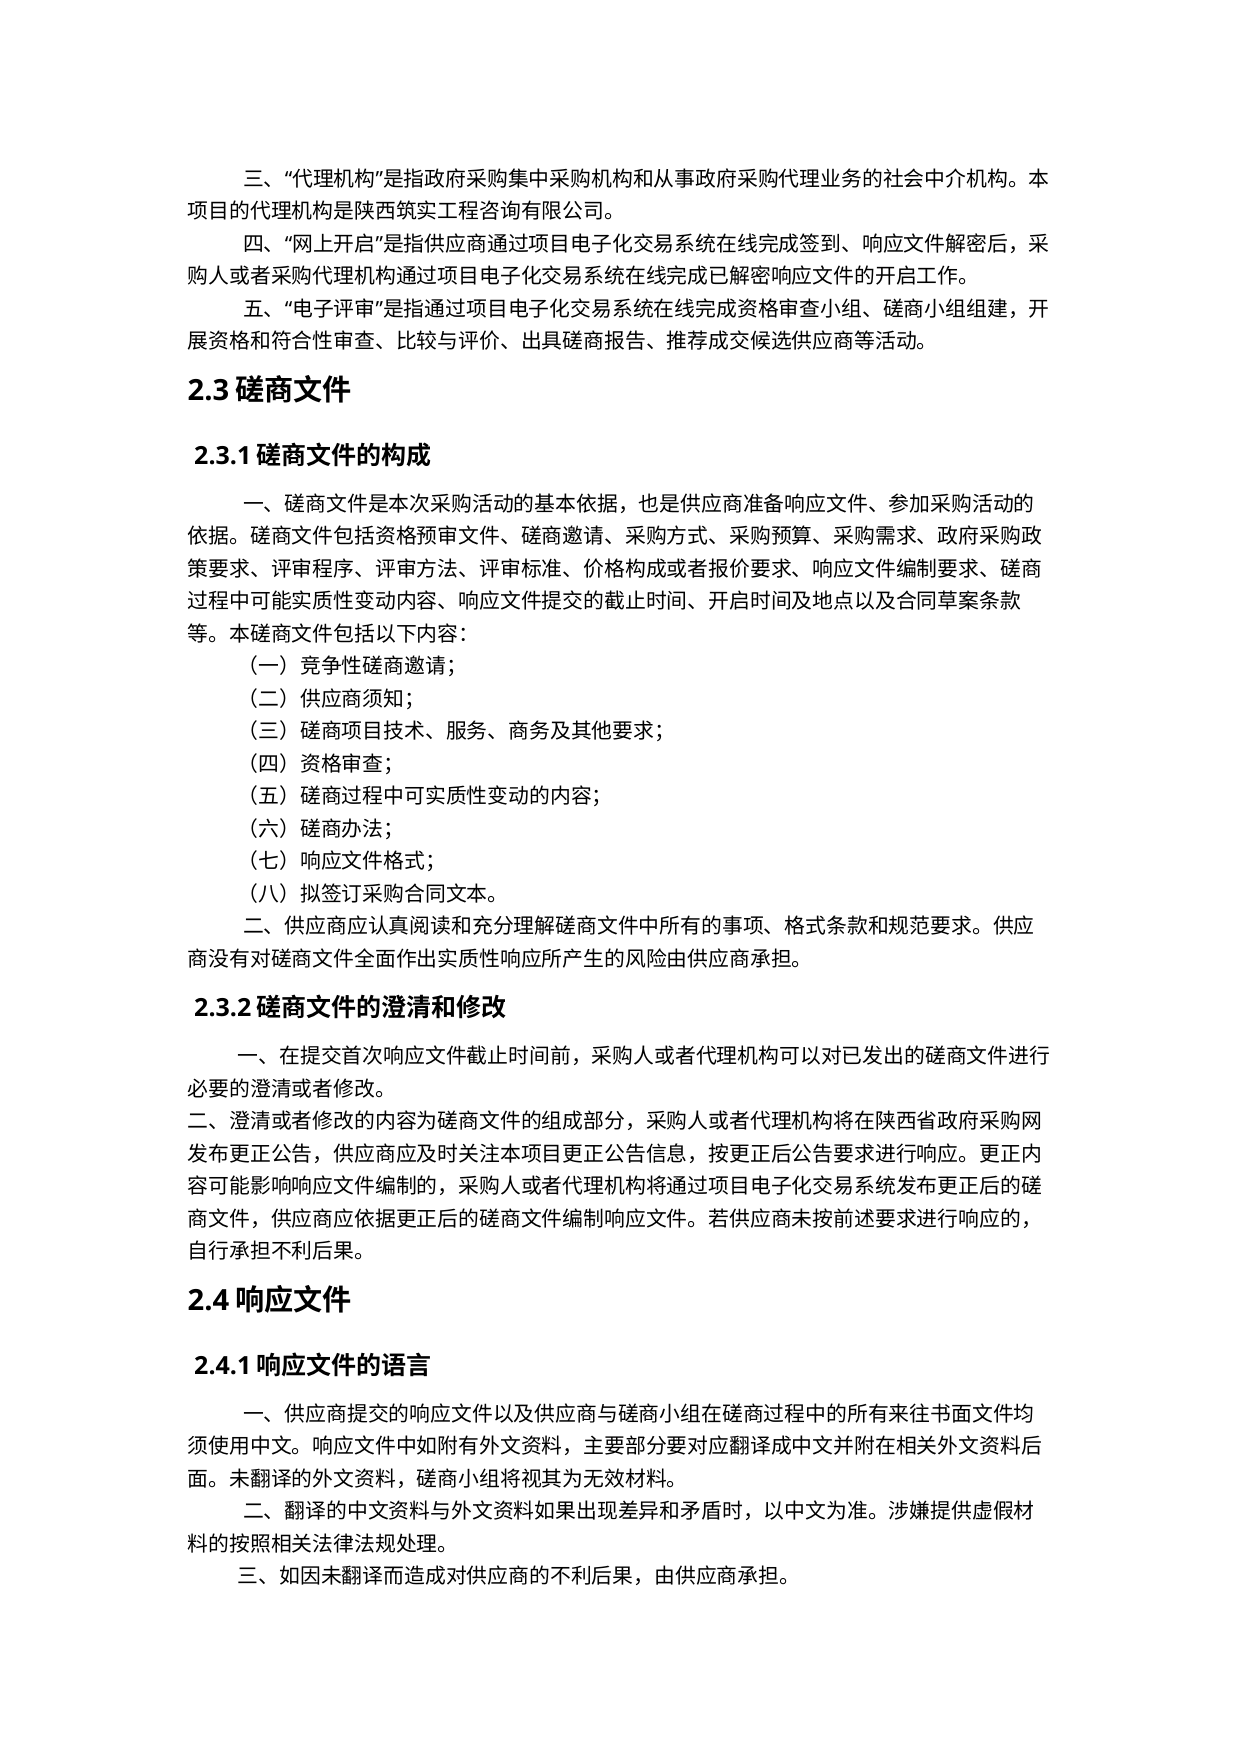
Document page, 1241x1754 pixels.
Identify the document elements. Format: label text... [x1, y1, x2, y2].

text 2.4.1响应文件的语言 [187, 1332, 1053, 1397]
text 一、在提交首次响应文件截止时间前，采购人或者代理机构可以对已发出的磋商文件进行必要的澄清或者修改。 [187, 1039, 1053, 1104]
text 三、如因未翻译而造成对供应商的不利后果，由供应商承担。 [187, 1559, 1053, 1592]
text 三、“代理机构”是指政府采购集中采购机构和从事政府采购代理业务的社会中介机构。本项目的代理机构是陕西筑实工程咨询有限公司。 [187, 162, 1053, 227]
text （二）供应商须知； [187, 682, 1053, 714]
text （六）磋商办法； [187, 812, 1053, 844]
text （一）竞争性磋商邀请； [187, 649, 1053, 682]
text 二、供应商应认真阅读和充分理解磋商文件中所有的事项、格式条款和规范要求。供应商没有对磋商文件全面作出实质性响应所产生的风险由供应商承担。 [187, 909, 1053, 974]
text 五、“电子评审”是指通过项目电子化交易系统在线完成资格审查小组、磋商小组组建，开展资格和符合性审查、比较与评价、出具磋商报告、推荐成交候选供应商等活动。 [187, 292, 1053, 357]
text （三）磋商项目技术、服务、商务及其他要求； [187, 714, 1053, 747]
text （五）磋商过程中可实质性变动的内容； [187, 779, 1053, 812]
text 2.3.1磋商文件的构成 [187, 422, 1053, 487]
text 2.4响应文件 [187, 1267, 1053, 1332]
text （八）拟签订采购合同文本。 [187, 877, 1053, 909]
text （四）资格审查； [187, 747, 1053, 779]
text 四、“网上开启”是指供应商通过项目电子化交易系统在线完成签到、响应文件解密后，采购人或者采购代理机构通过项目电子化交易系统在线完成已解密响应文件的开启工作。 [187, 227, 1053, 292]
text （七）响应文件格式； [187, 844, 1053, 877]
text 2.3磋商文件 [187, 357, 1053, 422]
text 一、磋商文件是本次采购活动的基本依据，也是供应商准备响应文件、参加采购活动的依据。磋商文件包括资格预审文件、磋商邀请、采购方式、采购预算、采购需求、政府采购政策要求、评审程序、评审方法、评审标准、价格构成或者报价要求、响应文件编制要求、磋商过程中可能实质性变动内容、响应文件提交的截止时间、开启时间及地点以及合同草案条款等。本磋商文件包括以下内容： [187, 487, 1053, 649]
text 一、供应商提交的响应文件以及供应商与磋商小组在磋商过程中的所有来往书面文件均须使用中文。响应文件中如附有外文资料，主要部分要对应翻译成中文并附在相关外文资料后面。未翻译的外文资料，磋商小组将视其为无效材料。 [187, 1397, 1053, 1494]
text 2.3.2磋商文件的澄清和修改 [187, 974, 1053, 1039]
text 二、翻译的中文资料与外文资料如果出现差异和矛盾时，以中文为准。涉嫌提供虚假材料的按照相关法律法规处理。 [187, 1494, 1053, 1559]
text 二、澄清或者修改的内容为磋商文件的组成部分，采购人或者代理机构将在陕西省政府采购网发布更正公告，供应商应及时关注本项目更正公告信息，按更正后公告要求进行响应。更正内容可能影响响应文件编制的，采购人或者代理机构将通过项目电子化交易系统发布更正后的磋商文件，供应商应依据更正后的磋商文件编制响应文件。若供应商未按前述要求进行响应的，自行承担不利后果。 [187, 1104, 1053, 1267]
